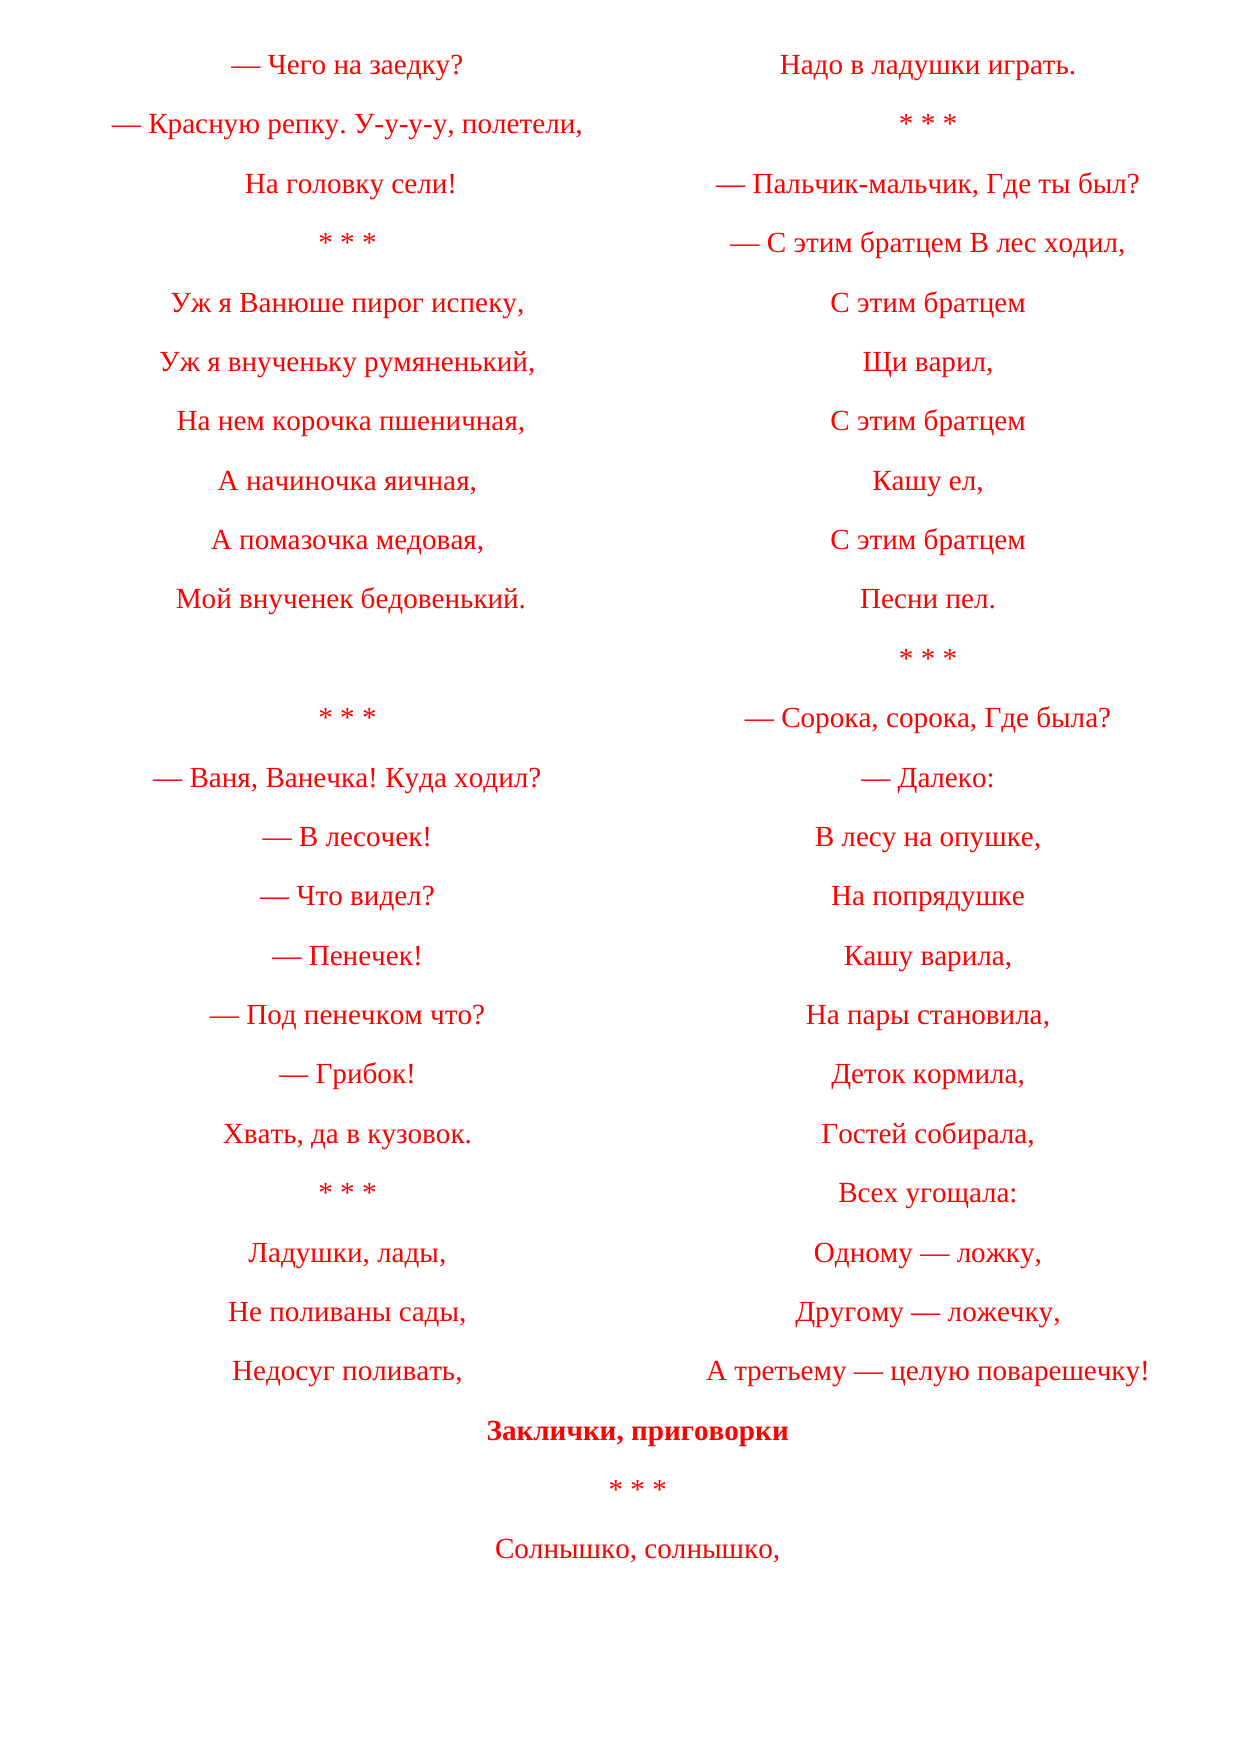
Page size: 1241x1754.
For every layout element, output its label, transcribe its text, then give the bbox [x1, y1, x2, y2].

text Уж я внученьку румяненький, [94, 344, 601, 378]
text Ладушки, лады, [94, 1235, 601, 1268]
text Недосуг поливать, [94, 1353, 601, 1387]
text * * * [94, 1175, 601, 1209]
text — Сорока, сорока, Где была? [674, 700, 1181, 734]
text На головку сели! [94, 166, 601, 199]
text В лесу на опушке, [674, 819, 1181, 853]
text * * * [674, 107, 1181, 140]
text Солнышко, солнышко, [94, 1532, 1181, 1565]
text Кашу ел, [674, 463, 1181, 496]
text — Грибок! [94, 1057, 601, 1090]
text Хвать, да в кузовок. [94, 1116, 601, 1149]
text Надо в ладушки играть. [674, 47, 1181, 81]
text Заклички, приговорки [94, 1413, 1181, 1446]
text — С этим братцем В лес ходил, [674, 225, 1181, 259]
text — Пальчик-мальчик, Где ты был? [674, 166, 1181, 199]
text — Что видел? [94, 878, 601, 912]
text Деток кормила, [674, 1057, 1181, 1090]
text На пары становила, [674, 997, 1181, 1031]
text А третьему — целую поварешечку! [674, 1353, 1181, 1387]
text Не поливаны сады, [94, 1294, 601, 1328]
text Другому — ложечку, [674, 1294, 1181, 1328]
text Гостей собирала, [674, 1116, 1181, 1149]
text Кашу варила, [674, 938, 1181, 971]
text — Пенечек! [94, 938, 601, 971]
text С этим братцем [674, 403, 1181, 437]
text Щи варил, [674, 344, 1181, 378]
text — Ваня, Ванечка! Куда ходил? [94, 760, 601, 793]
text — Далеко: [674, 760, 1181, 793]
text На нем корочка пшеничная, [94, 403, 601, 437]
text — Красную репку. У-у-у-у, полетели, [94, 107, 601, 140]
text С этим братцем [674, 285, 1181, 318]
text * * * [674, 641, 1181, 674]
text * * * [94, 1472, 1181, 1506]
text На попрядушке [674, 878, 1181, 912]
text С этим братцем [674, 522, 1181, 556]
text — Под пенечком что? [94, 997, 601, 1031]
text Всех угощала: [674, 1175, 1181, 1209]
text А помазочка медовая, [94, 522, 601, 556]
text Одному — ложку, [674, 1235, 1181, 1268]
text * * * [94, 700, 601, 734]
text — В лесочек! [94, 819, 601, 853]
text — Чего на заедку? [94, 47, 601, 81]
text Песни пел. [674, 582, 1181, 615]
text Уж я Ванюше пирог испеку, [94, 285, 601, 318]
text * * * [94, 225, 601, 259]
text А начиночка яичная, [94, 463, 601, 496]
text Мой внученек бедовенький. [94, 582, 601, 615]
